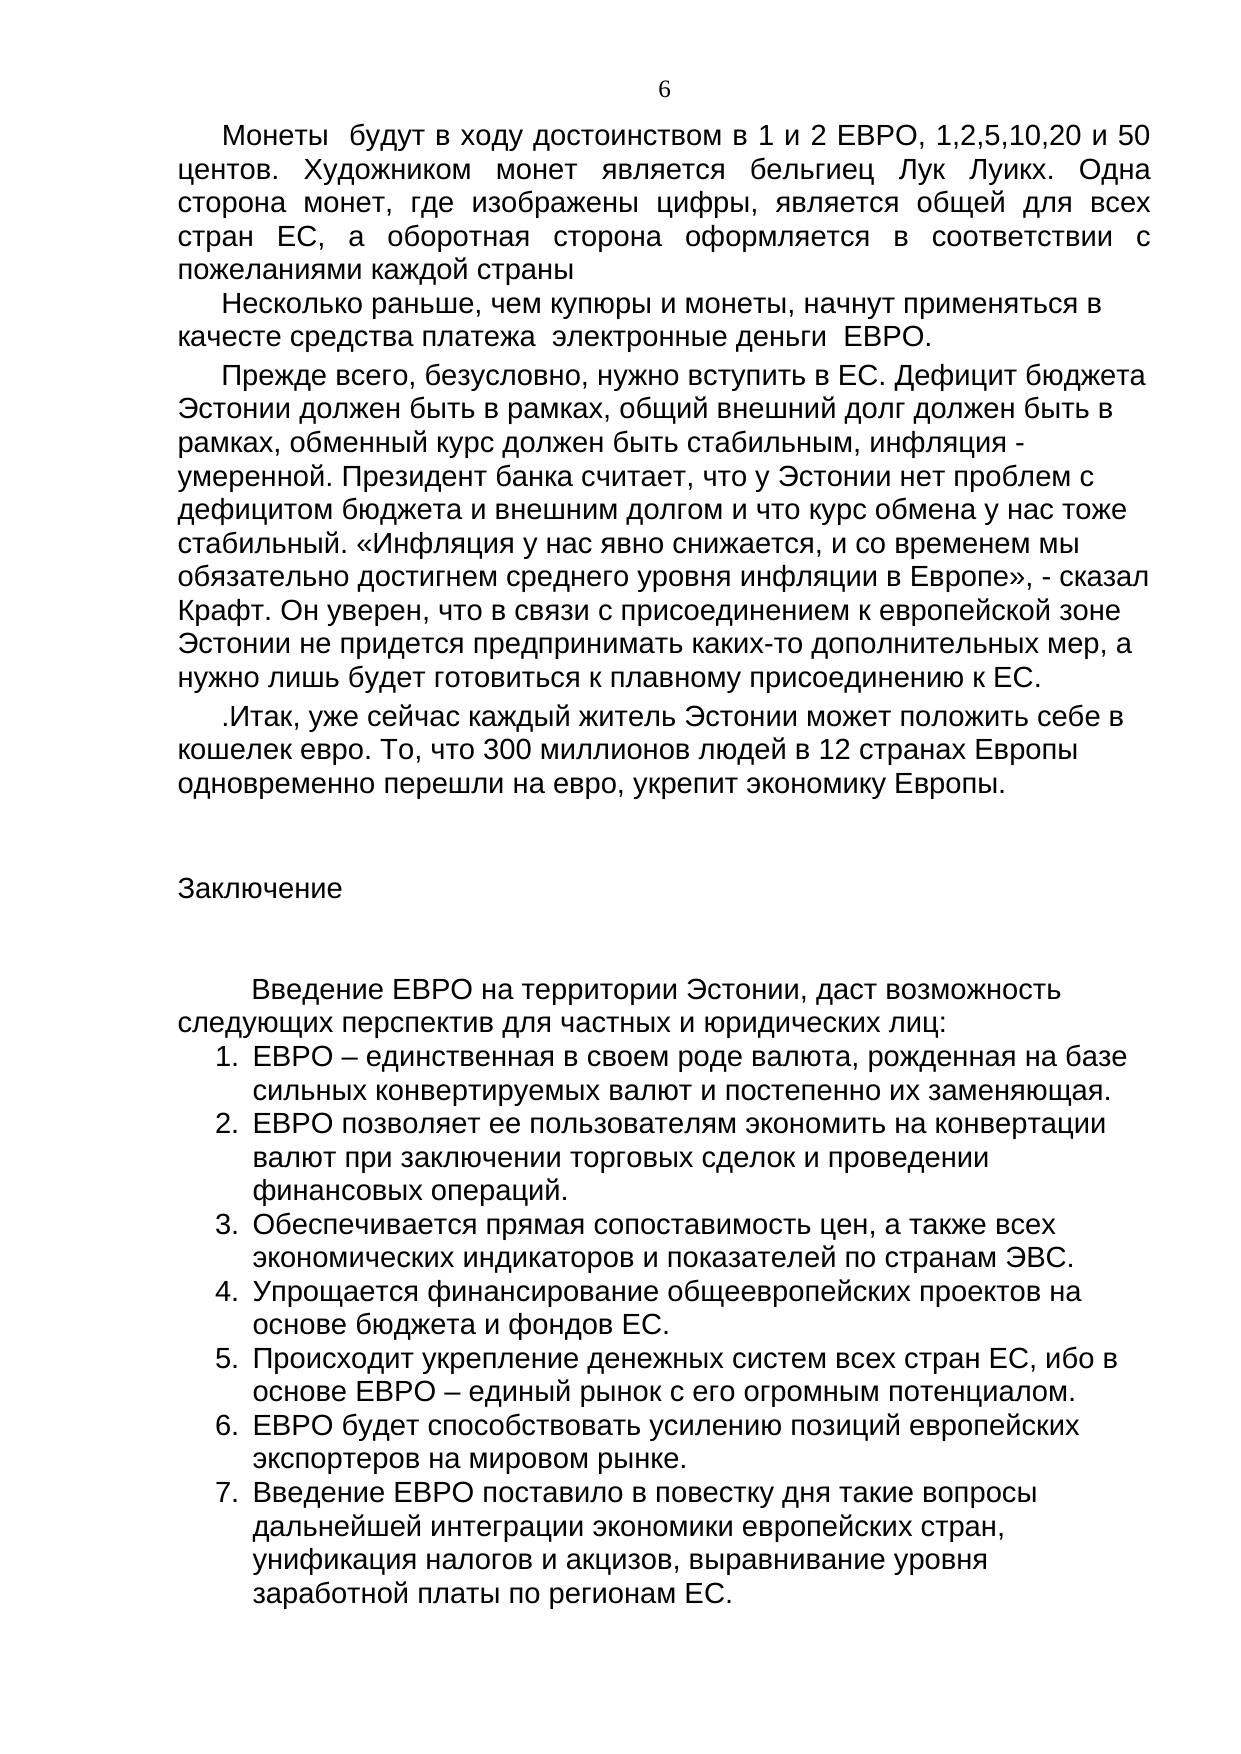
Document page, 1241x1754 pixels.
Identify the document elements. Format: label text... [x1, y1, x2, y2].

list Обеспечивается прямая сопоставимость цен, а также всех экономических индикаторов и показателей по странам ЭВС. [215, 1207, 1152, 1274]
list Упрощается финансирование общеевропейских проектов на основе бюджета и фондов ЕС. [215, 1274, 1152, 1341]
text .Итак, уже сейчас каждый житель Эстонии может положить себе в кошелек евро. То, что 300 миллионов людей в 12 странах Европы одновременно перешли на евро, укрепит экономику Европы. [177, 698, 1152, 799]
text Введение ЕВРО на территории Эстонии, даст возможность следующих перспектив для частных и юридических лиц: [177, 972, 1152, 1039]
text Монеты будут в ходу достоинством в 1 и 2 ЕВРО, 1,2,5,10,20 и 50 центов. Художником монет является бельгиец Лук Луикх. Одна сторона монет, где изображены цифры, является общей для всех стран ЕС, а оборотная сторона оформляется в соответствии с пожеланиями каждой страны [177, 118, 1152, 286]
list ЕВРО – единственная в своем роде валюта, рожденная на базе сильных конвертируемых валют и постепенно их заменяющая. [215, 1039, 1152, 1106]
text Несколько раньше, чем купюры и монеты, начнут применяться в качесте средства платежа электронные деньги ЕВРО. [177, 286, 1152, 353]
list Происходит укрепление денежных систем всех стран ЕС, ибо в основе ЕВРО – единый рынок с его огромным потенциалом. [215, 1341, 1152, 1408]
text Прежде всего, безусловно, нужно вступить в ЕС. Дефицит бюджета Эстонии должен быть в рамках, общий внешний долг должен быть в рамках, обменный курс должен быть стабильным, инфляция - умеренной. Президент банка считает, что у Эстонии нет проблем с дефицитом бюджета и внешним долгом и что курс обмена у нас тоже стабильный. «Инфляция у нас явно снижается, и со временем мы обязательно достигнем среднего уровня инфляции в Европе», - сказал Крафт. Он уверен, что в связи с присоединением к европейской зоне Эстонии не придется предпринимать каких-то дополнительных мер, а нужно лишь будет готовиться к плавному присоединению к ЕС. [177, 358, 1152, 693]
list ЕВРО позволяет ее пользователям экономить на конвертации валют при заключении торговых сделок и проведении финансовых операций. [215, 1106, 1152, 1207]
text Заключение [177, 871, 1152, 905]
list ЕВРО будет способствовать усилению позиций европейских экспортеров на мировом рынке. [215, 1408, 1152, 1475]
list Введение ЕВРО поставило в повестку дня такие вопросы дальнейшей интеграции экономики европейских стран, унификация налогов и акцизов, выравнивание уровня заработной платы по регионам ЕС. [215, 1475, 1152, 1609]
